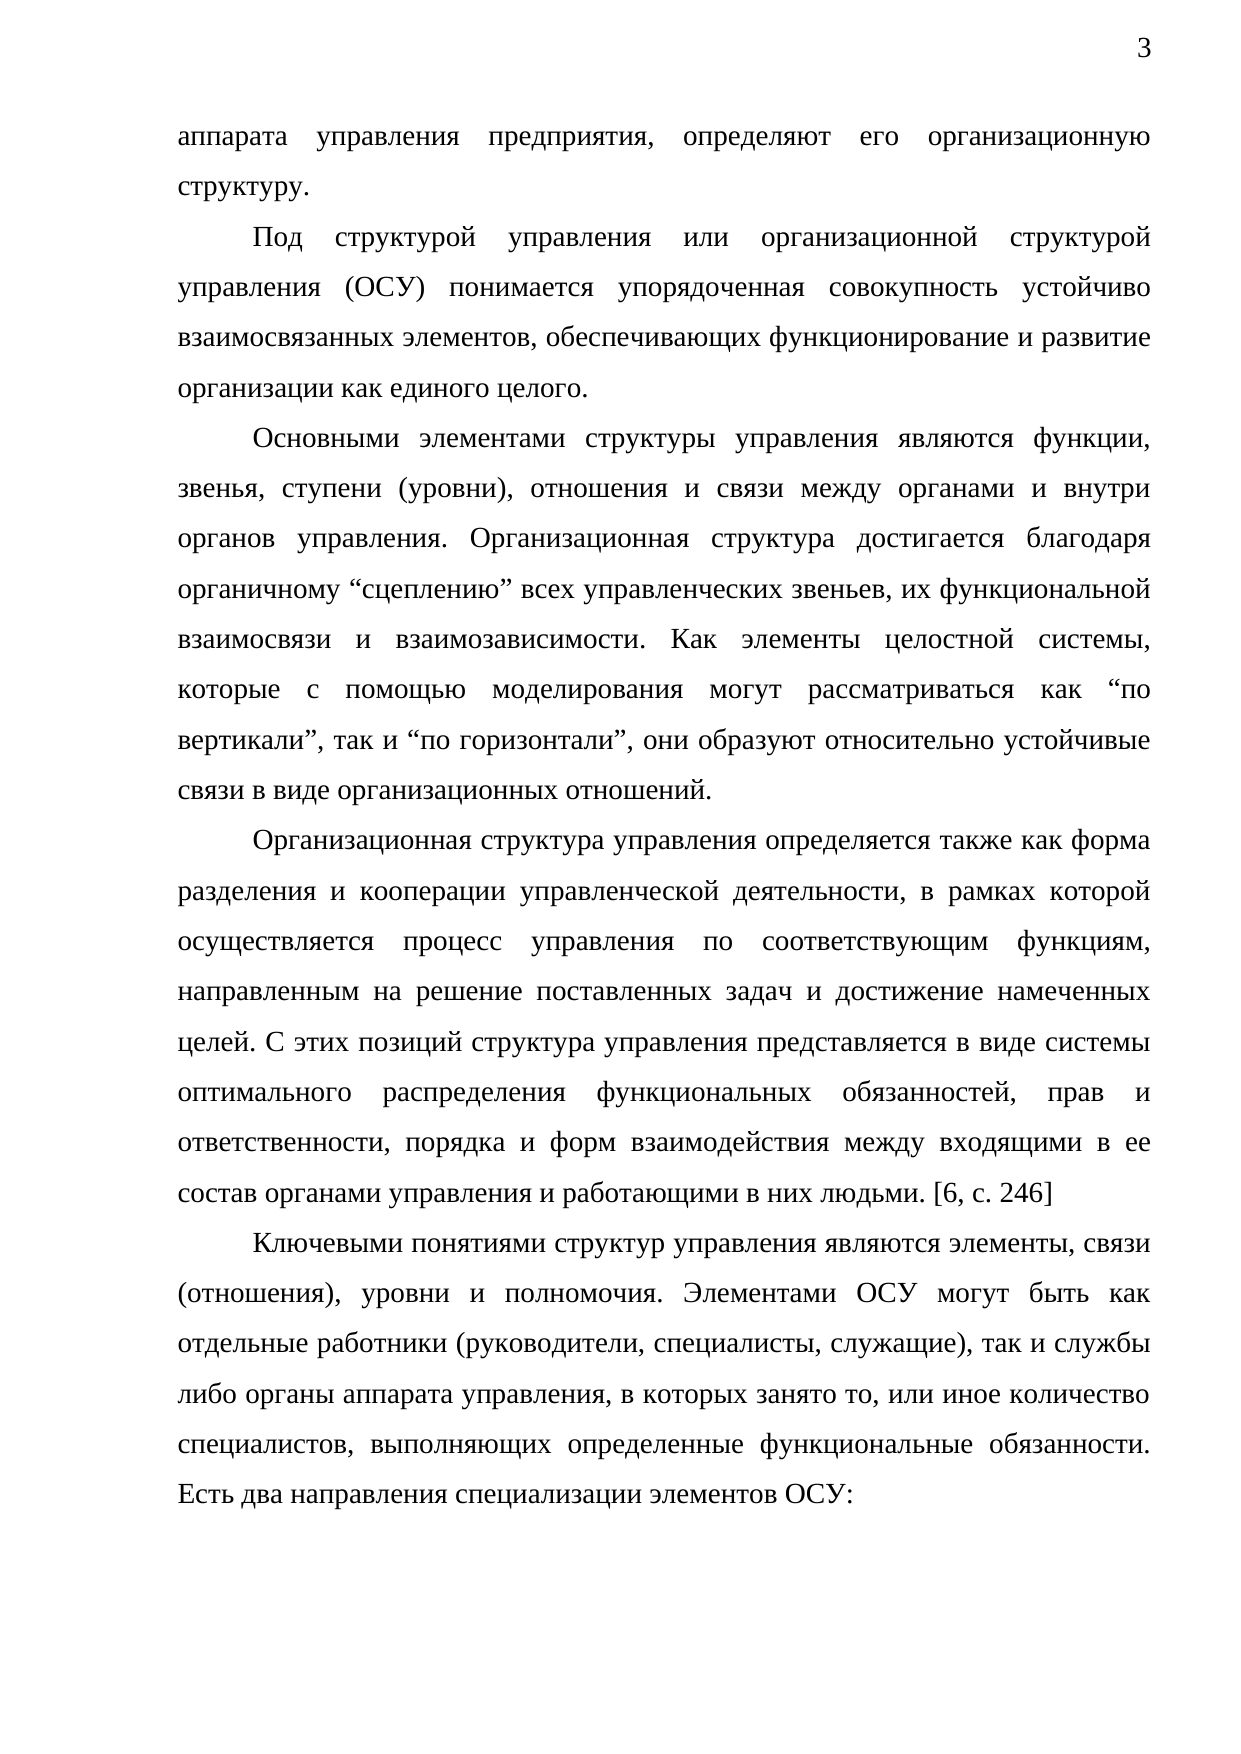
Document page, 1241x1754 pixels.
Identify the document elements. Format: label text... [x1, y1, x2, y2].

text Под структурой управления или организационной структурой управления (ОСУ) понимается упорядоченная совокупность устойчиво взаимосвязанных элементов, обеспечивающих функционирование и развитие организации как единого целого. [177, 219, 1152, 403]
text Организационная структура управления определяется также как форма разделения и кооперации управленческой деятельности, в рамках которой осуществляется процесс управления по соответствующим функциям, направленным на решение поставленных задач и достижение намеченных целей. С этих позиций структура управления представляется в виде системы оптимального распределения функциональных обязанностей, прав и ответственности, порядка и форм взаимодействия между входящими в ее состав органами управления и работающими в них людьми. [6, с. 246] [177, 822, 1152, 1208]
text Основными элементами структуры управления являются функции, звенья, ступени (уровни), отношения и связи между органами и внутри органов управления. Организационная структура достигается благодаря органичному “сцеплению” всех управленческих звеньев, их функциональной взаимосвязи и взаимозависимости. Как элементы целостной системы, которые с помощью моделирования могут рассматриваться как “по вертикали”, так и “по горизонтали”, они образуют относительно устойчивые связи в виде организационных отношений. [177, 420, 1152, 806]
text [177, 118, 1152, 202]
text Ключевыми понятиями структур управления являются элементы, связи (отношения), уровни и полномочия. Элементами ОСУ могут быть как отдельные работники (руководители, специалисты, служащие), так и службы либо органы аппарата управления, в которых занято то, или иное количество специалистов, выполняющих определенные функциональные обязанности. Есть два направления специализации элементов ОСУ: [177, 1225, 1152, 1510]
